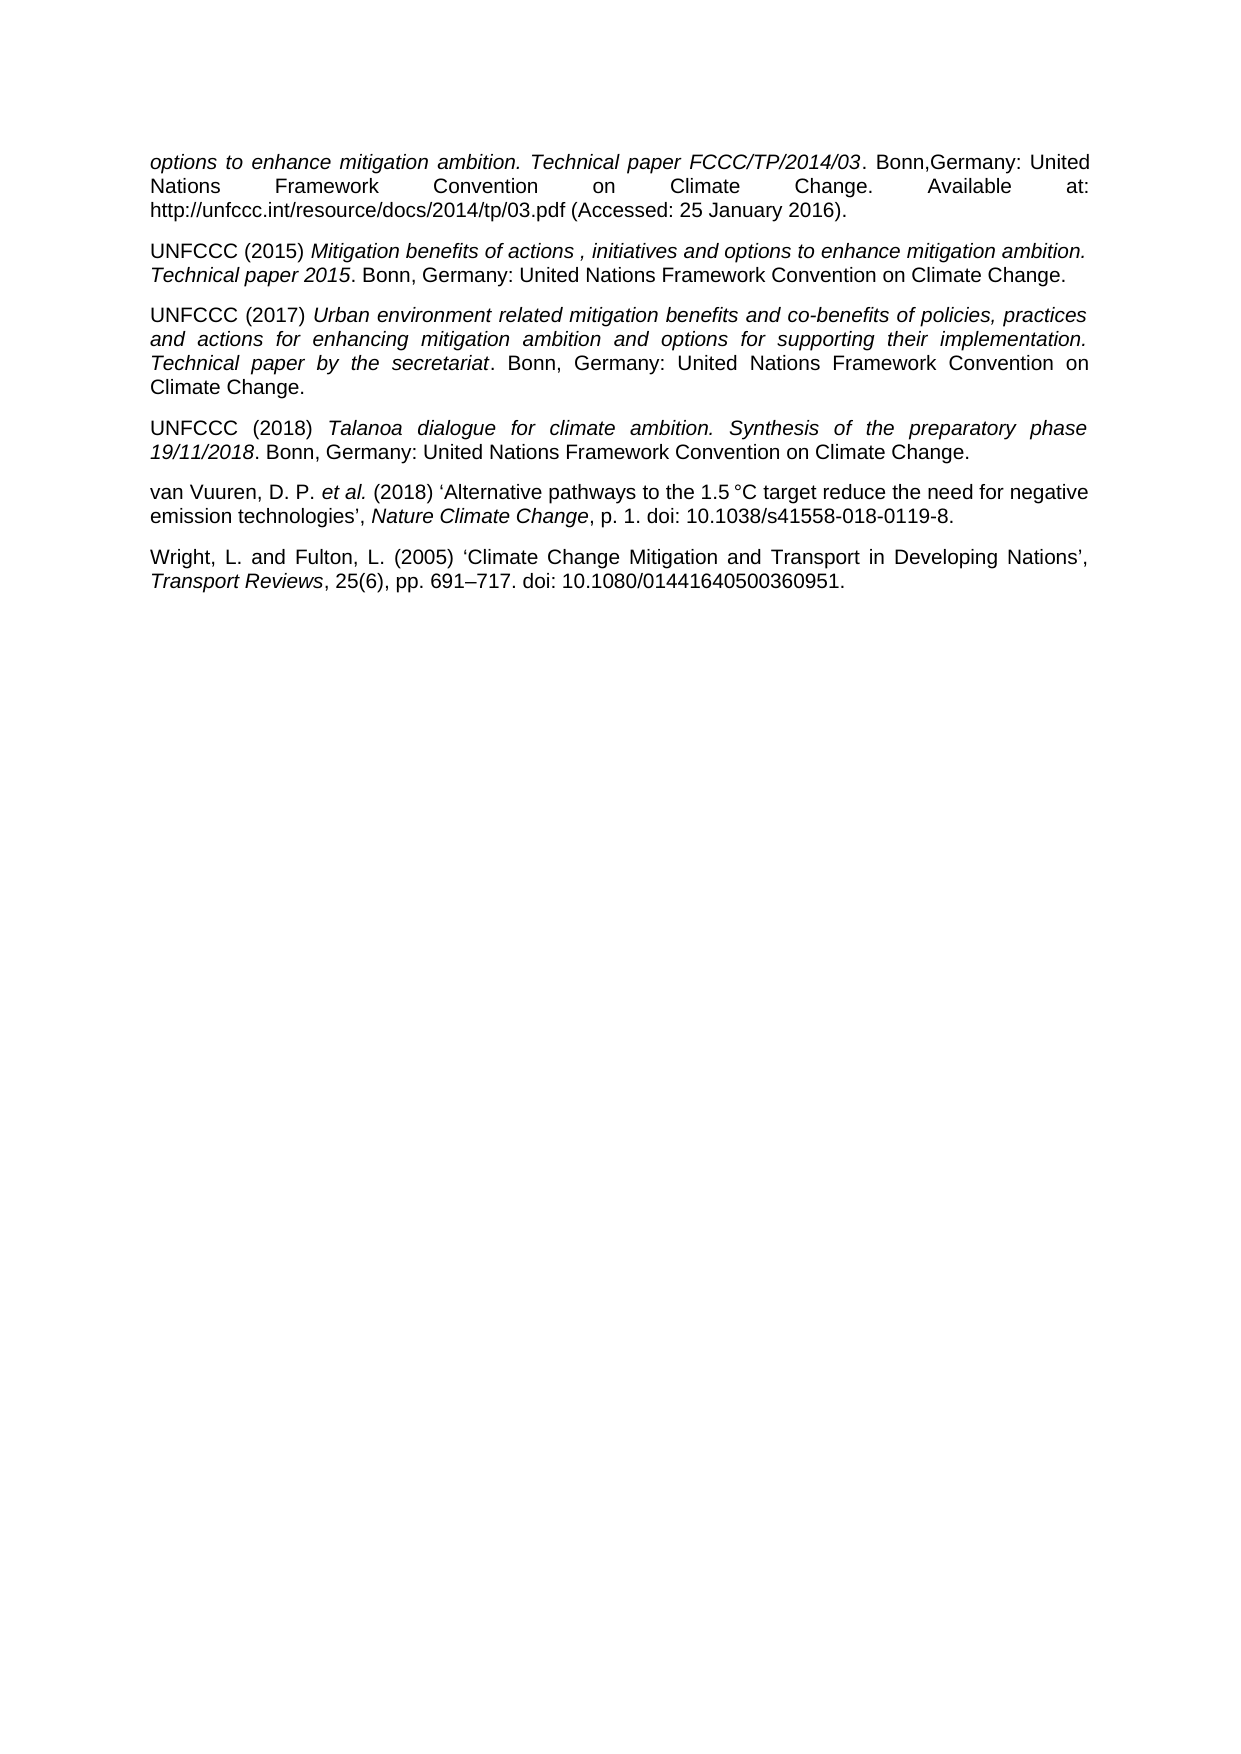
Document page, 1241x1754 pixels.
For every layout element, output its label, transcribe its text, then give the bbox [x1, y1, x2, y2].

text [150, 150, 1090, 222]
text UNFCCC (2017) Urban environment related mitigation benefits and co-benefits of policies, practices and actions for enhancing mitigation ambition and options for supporting their implementation. Technical paper by the secretariat. Bonn, Germany: United Nations Framework Convention on Climate Change. [150, 303, 1090, 399]
text van Vuuren, D. P. et al. (2018) ‘Alternative pathways to the 1.5 °C target reduce the need for negative emission technologies’, Nature Climate Change, p. 1. doi: 10.1038/s41558-018-0119-8. [150, 480, 1090, 528]
text Wright, L. and Fulton, L. (2005) ‘Climate Change Mitigation and Transport in Developing Nations’, Transport Reviews, 25(6), pp. 691–717. doi: 10.1080/01441640500360951. [150, 545, 1090, 593]
text UNFCCC (2018) Talanoa dialogue for climate ambition. Synthesis of the preparatory phase 19/11/2018. Bonn, Germany: United Nations Framework Convention on Climate Change. [150, 416, 1090, 463]
text UNFCCC (2015) Mitigation benefits of actions , initiatives and options to enhance mitigation ambition. Technical paper 2015. Bonn, Germany: United Nations Framework Convention on Climate Change. [150, 238, 1090, 286]
